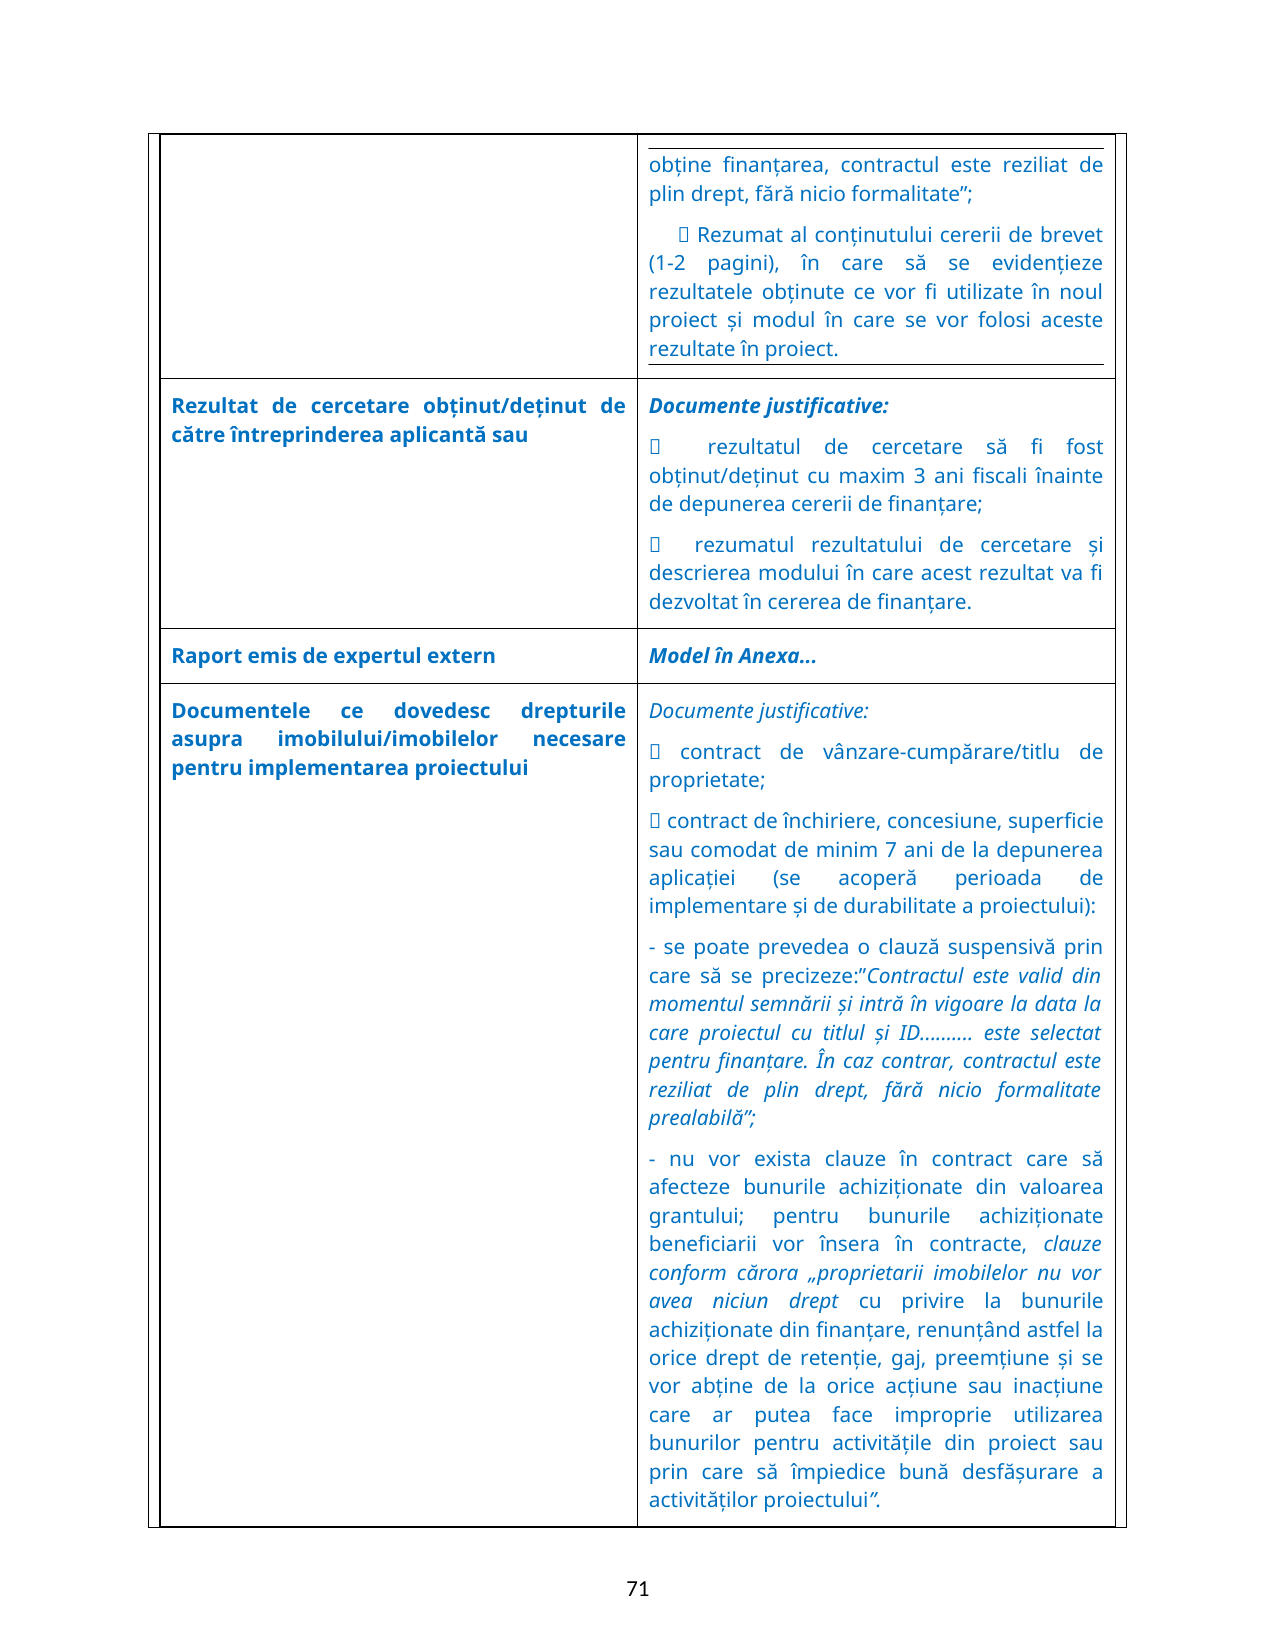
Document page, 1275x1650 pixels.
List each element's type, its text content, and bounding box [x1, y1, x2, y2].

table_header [161, 684, 637, 1526]
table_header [161, 135, 637, 378]
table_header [1116, 134, 1126, 1527]
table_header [638, 135, 1115, 378]
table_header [638, 684, 1115, 1526]
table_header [149, 134, 159, 1527]
